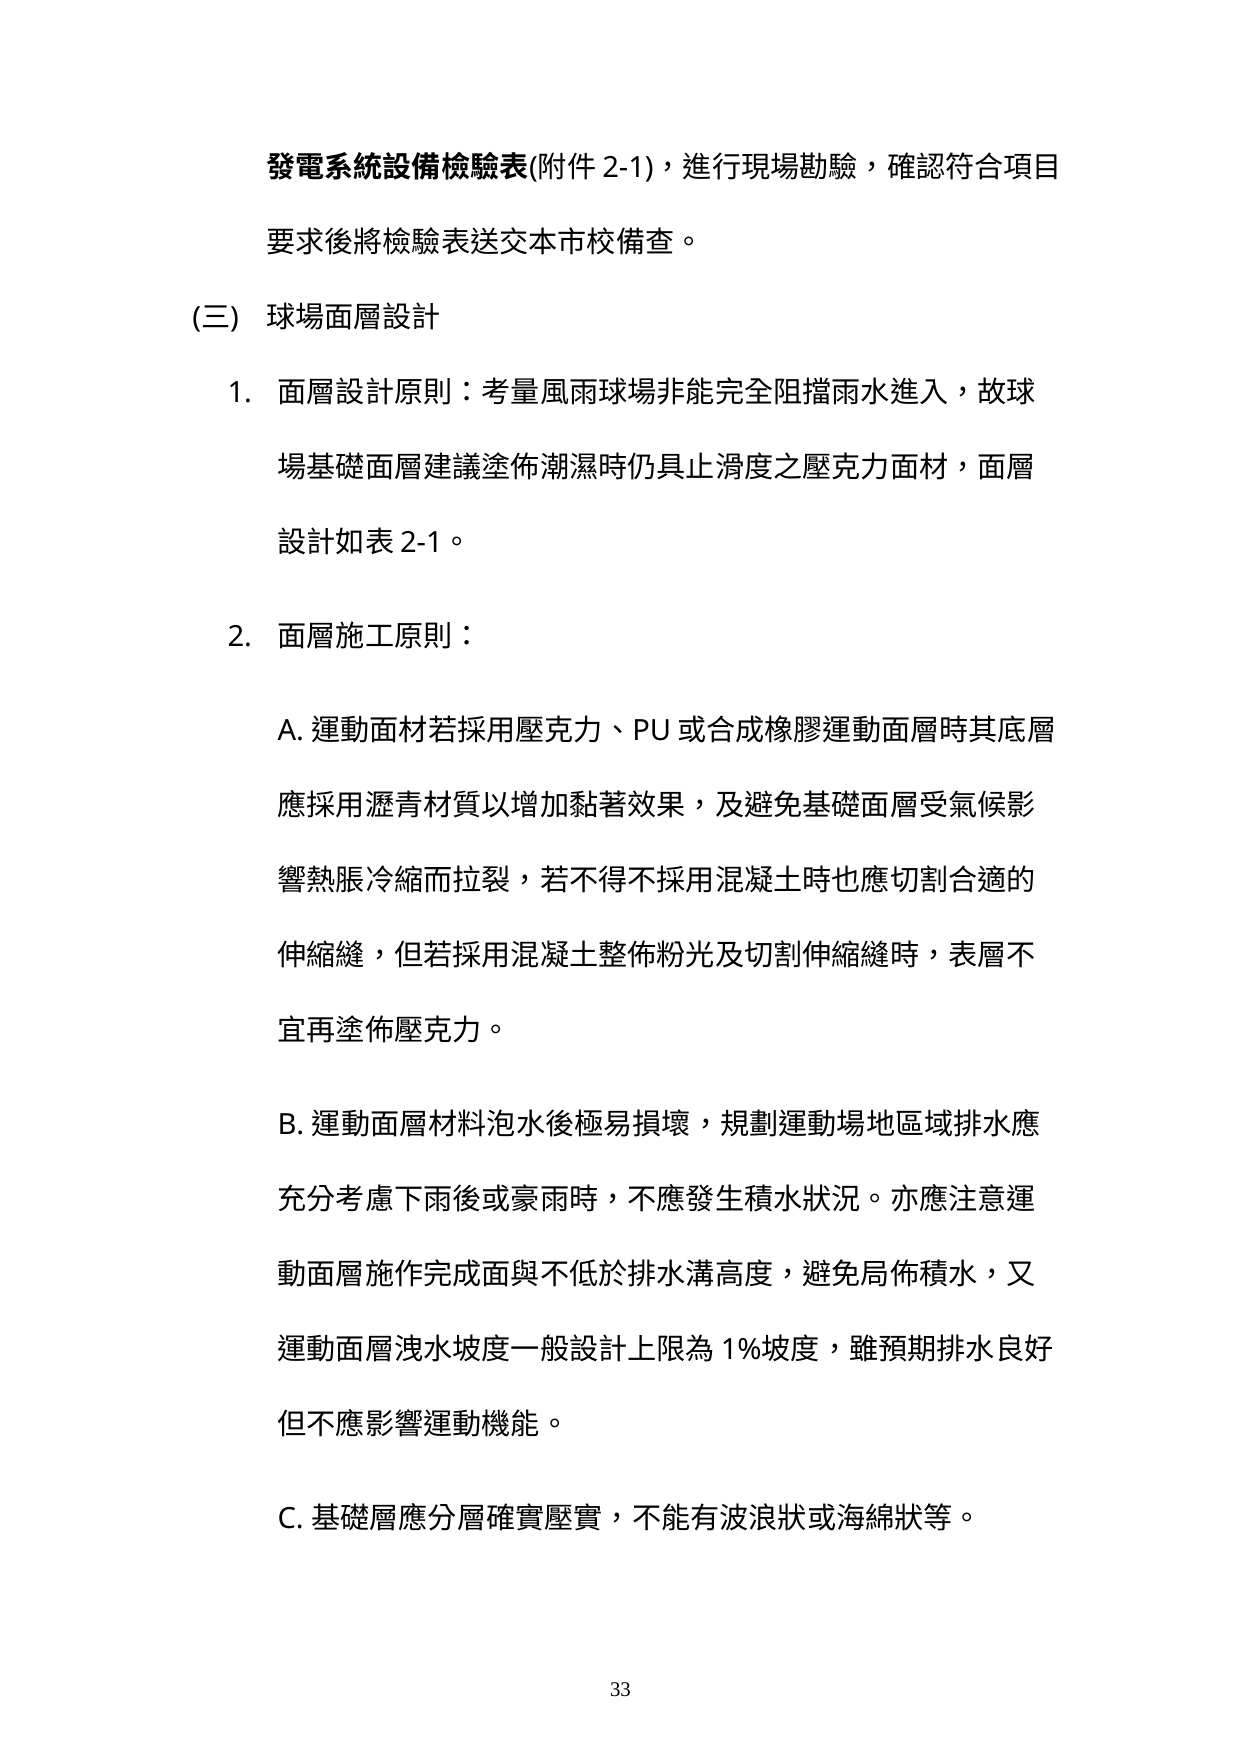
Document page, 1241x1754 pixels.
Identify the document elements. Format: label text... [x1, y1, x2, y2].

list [192, 127, 1063, 277]
text B. 運動面層材料泡水後極易損壞，規劃運動場地區域排水應充分考慮下雨後或豪雨時，不應發生積水狀況。亦應注意運動面層施作完成面與不低於排水溝高度，避免局佈積水，又運動面層洩水坡度一般設計上限為1%坡度，雖預期排水良好但不應影響運動機能。 [277, 1084, 1063, 1459]
text A. 運動面材若採用壓克力、PU或合成橡膠運動面層時其底層應採用瀝青材質以增加黏著效果，及避免基礎面層受氣候影響熱脹冷縮而拉裂，若不得不採用混凝土時也應切割合適的伸縮縫，但若採用混凝土整佈粉光及切割伸縮縫時，表層不宜再塗佈壓克力。 [277, 690, 1063, 1065]
text C. 基礎層應分層確實壓實，不能有波浪狀或海綿狀等。 [277, 1478, 1063, 1553]
list 面層施工原則： [227, 596, 1063, 671]
list 面層設計原則：考量風雨球場非能完全阻擋雨水進入，故球場基礎面層建議塗佈潮濕時仍具止滑度之壓克力面材，面層設計如表2-1。 [227, 352, 1063, 577]
list 球場面層設計 [192, 277, 1063, 352]
